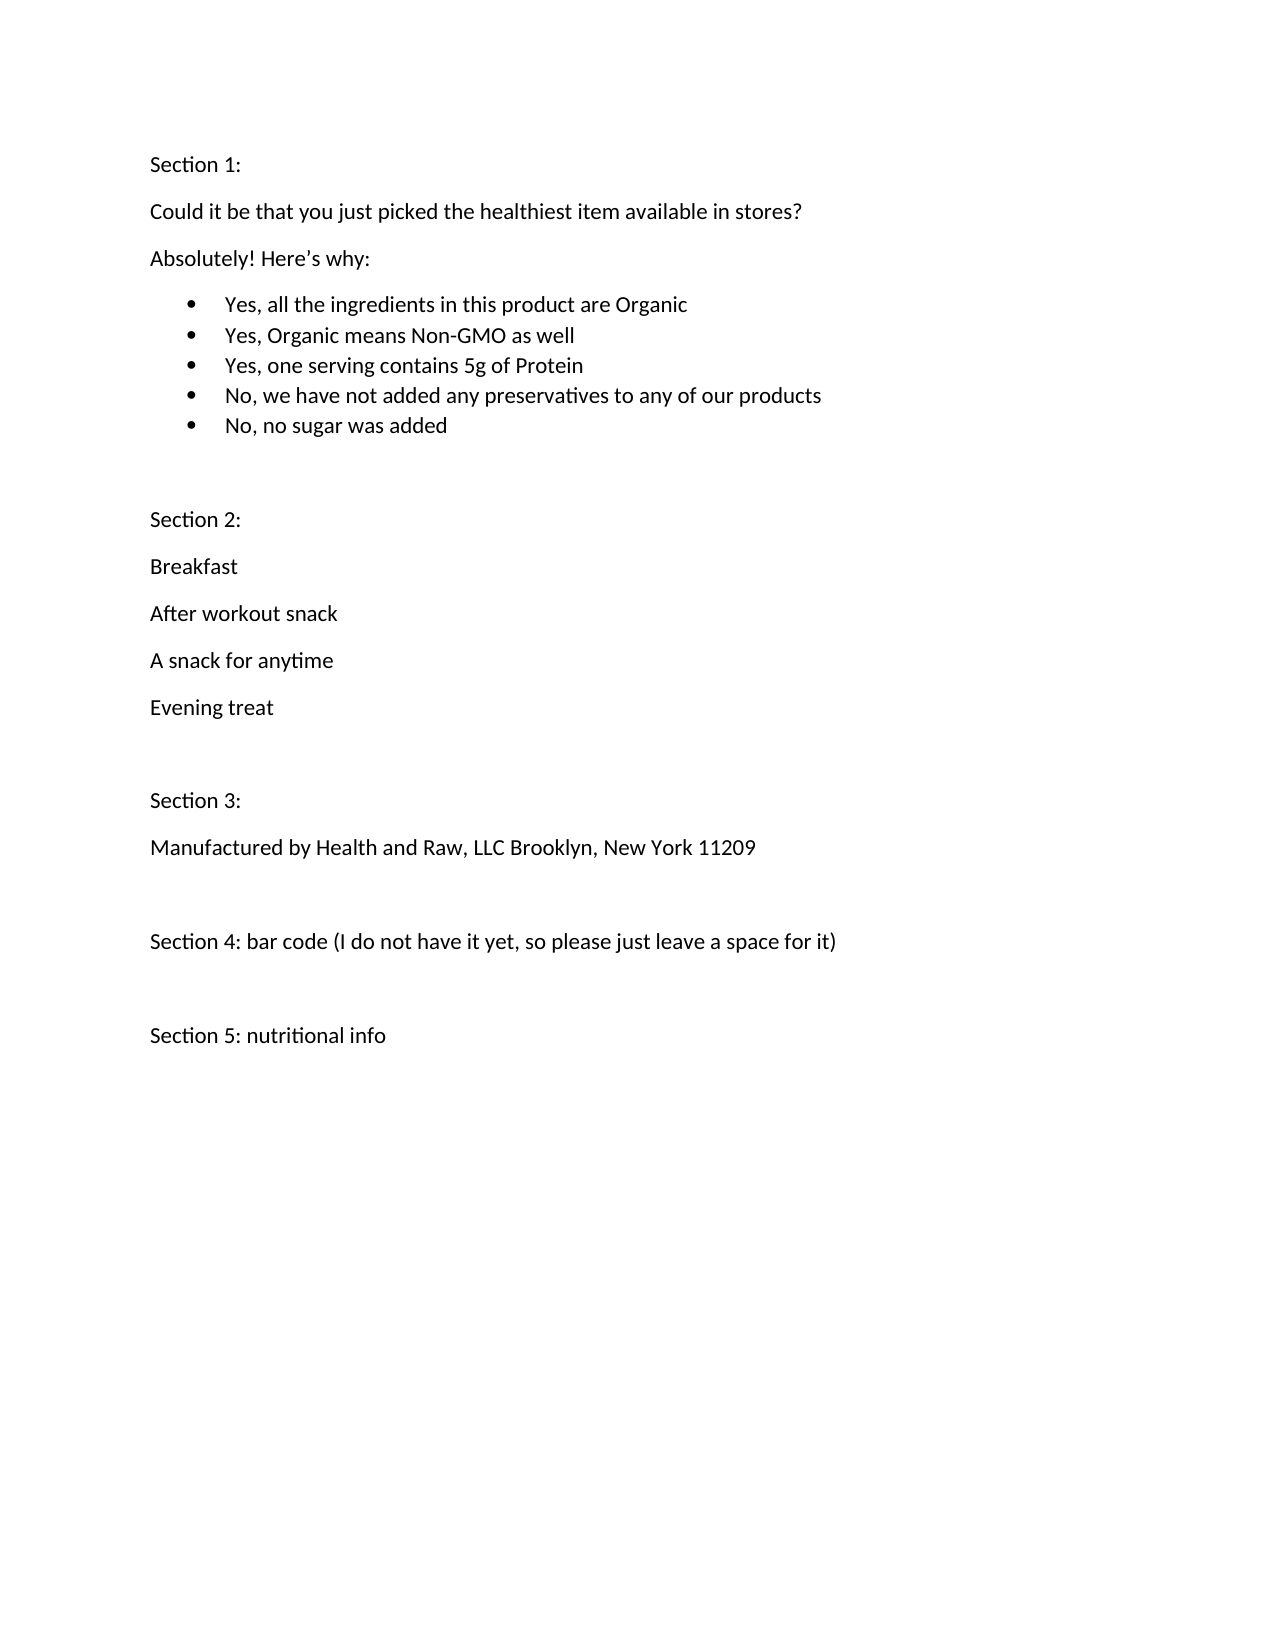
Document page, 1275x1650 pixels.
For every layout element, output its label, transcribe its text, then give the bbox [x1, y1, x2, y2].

text Evening treat [150, 693, 1125, 721]
text Section 4: bar code (I do not have it yet, so please just leave a space for it) [150, 927, 1125, 955]
text Section 1: [150, 150, 1125, 178]
text A snack for anytime [150, 646, 1125, 674]
list No, no sugar was added [187, 411, 1125, 439]
text After workout snack [150, 599, 1125, 627]
text Breakfast [150, 552, 1125, 580]
text Section 5: nutritional info [150, 1021, 1125, 1049]
text Manufactured by Health and Raw, LLC Brooklyn, New York 11209 [150, 833, 1125, 861]
text Could it be that you just picked the healthiest item available in stores? [150, 197, 1125, 225]
list No, we have not added any preservatives to any of our products [187, 381, 1125, 409]
text Section 3: [150, 786, 1125, 814]
list Yes, Organic means Non-GMO as well [187, 321, 1125, 349]
text Section 2: [150, 505, 1125, 533]
list Yes, all the ingredients in this product are Organic [187, 291, 1125, 319]
list Yes, one serving contains 5g of Protein [187, 351, 1125, 379]
text Absolutely! Here’s why: [150, 244, 1125, 272]
